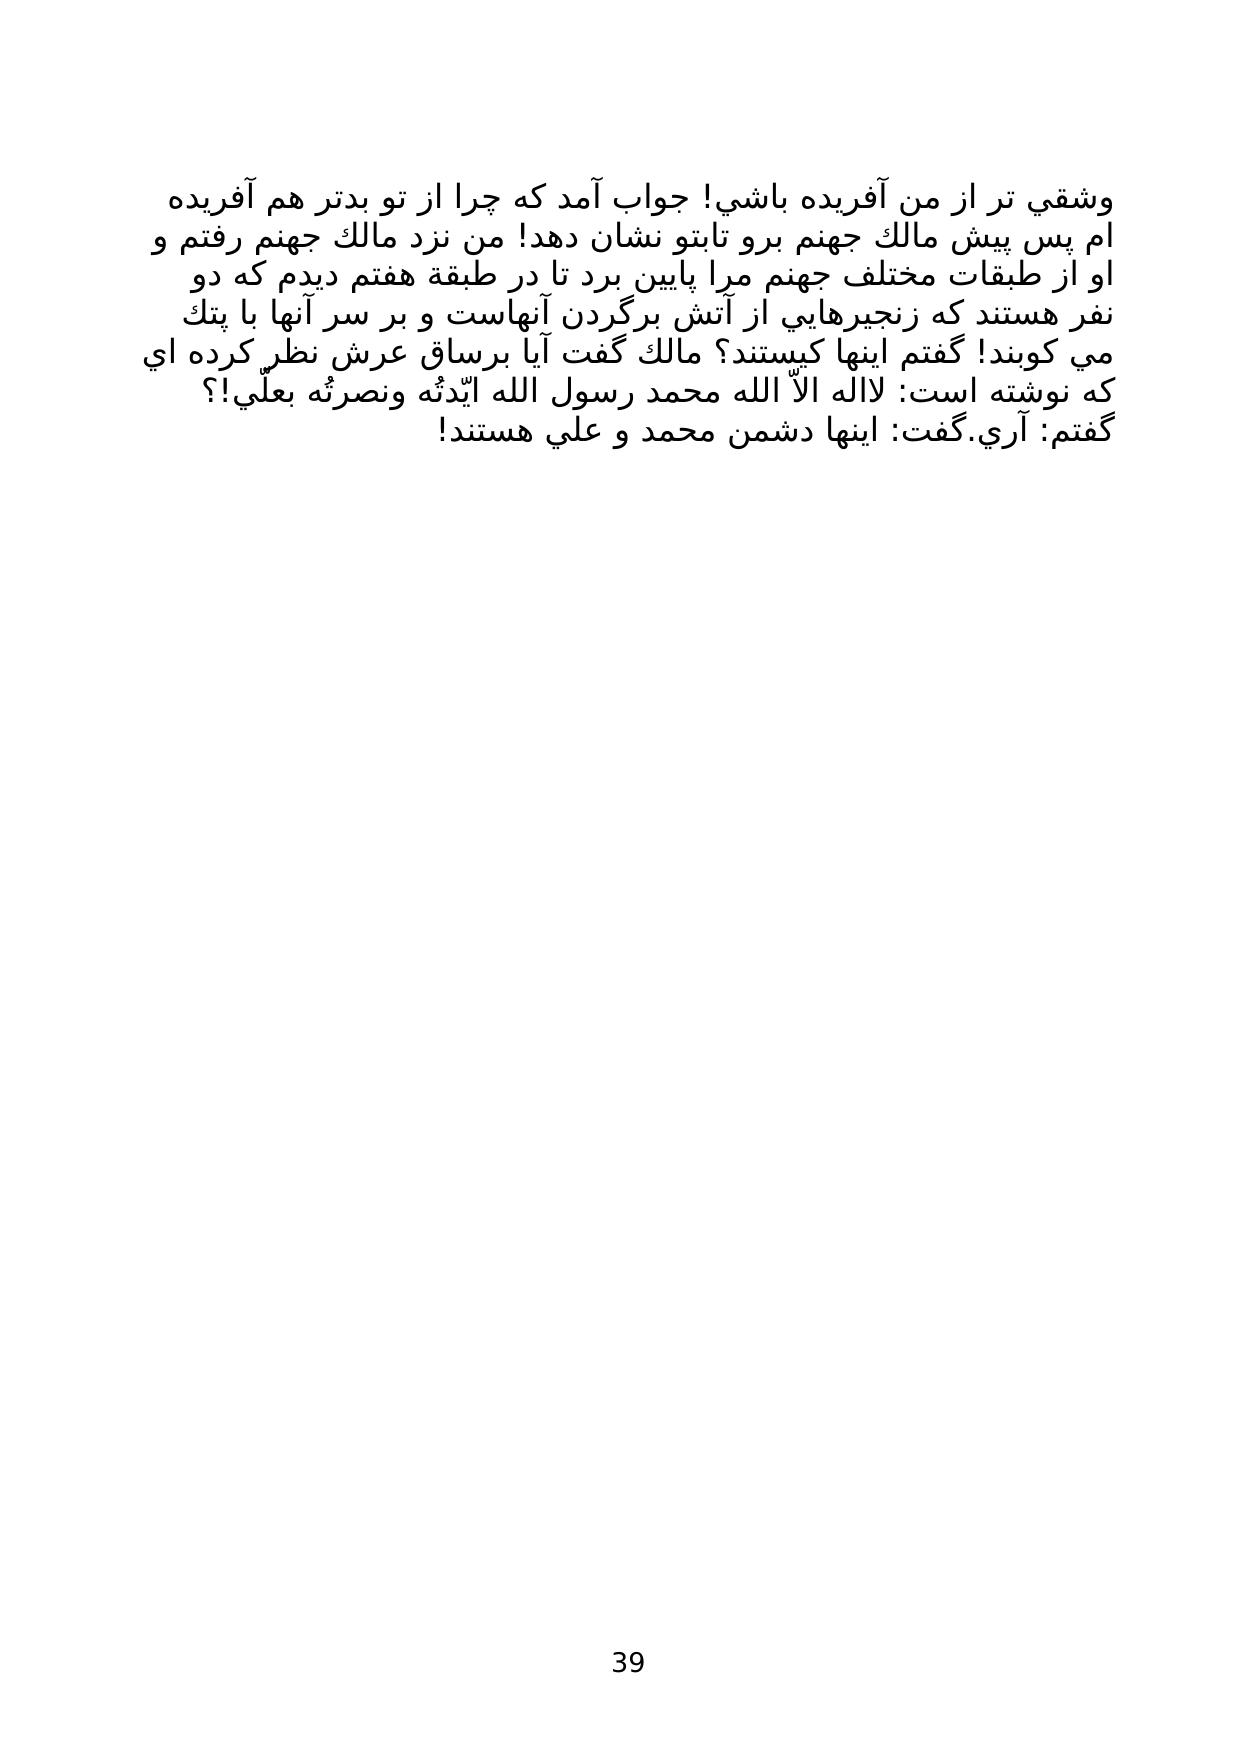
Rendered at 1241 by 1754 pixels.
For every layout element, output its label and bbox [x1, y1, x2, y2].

text [141, 177, 1116, 449]
